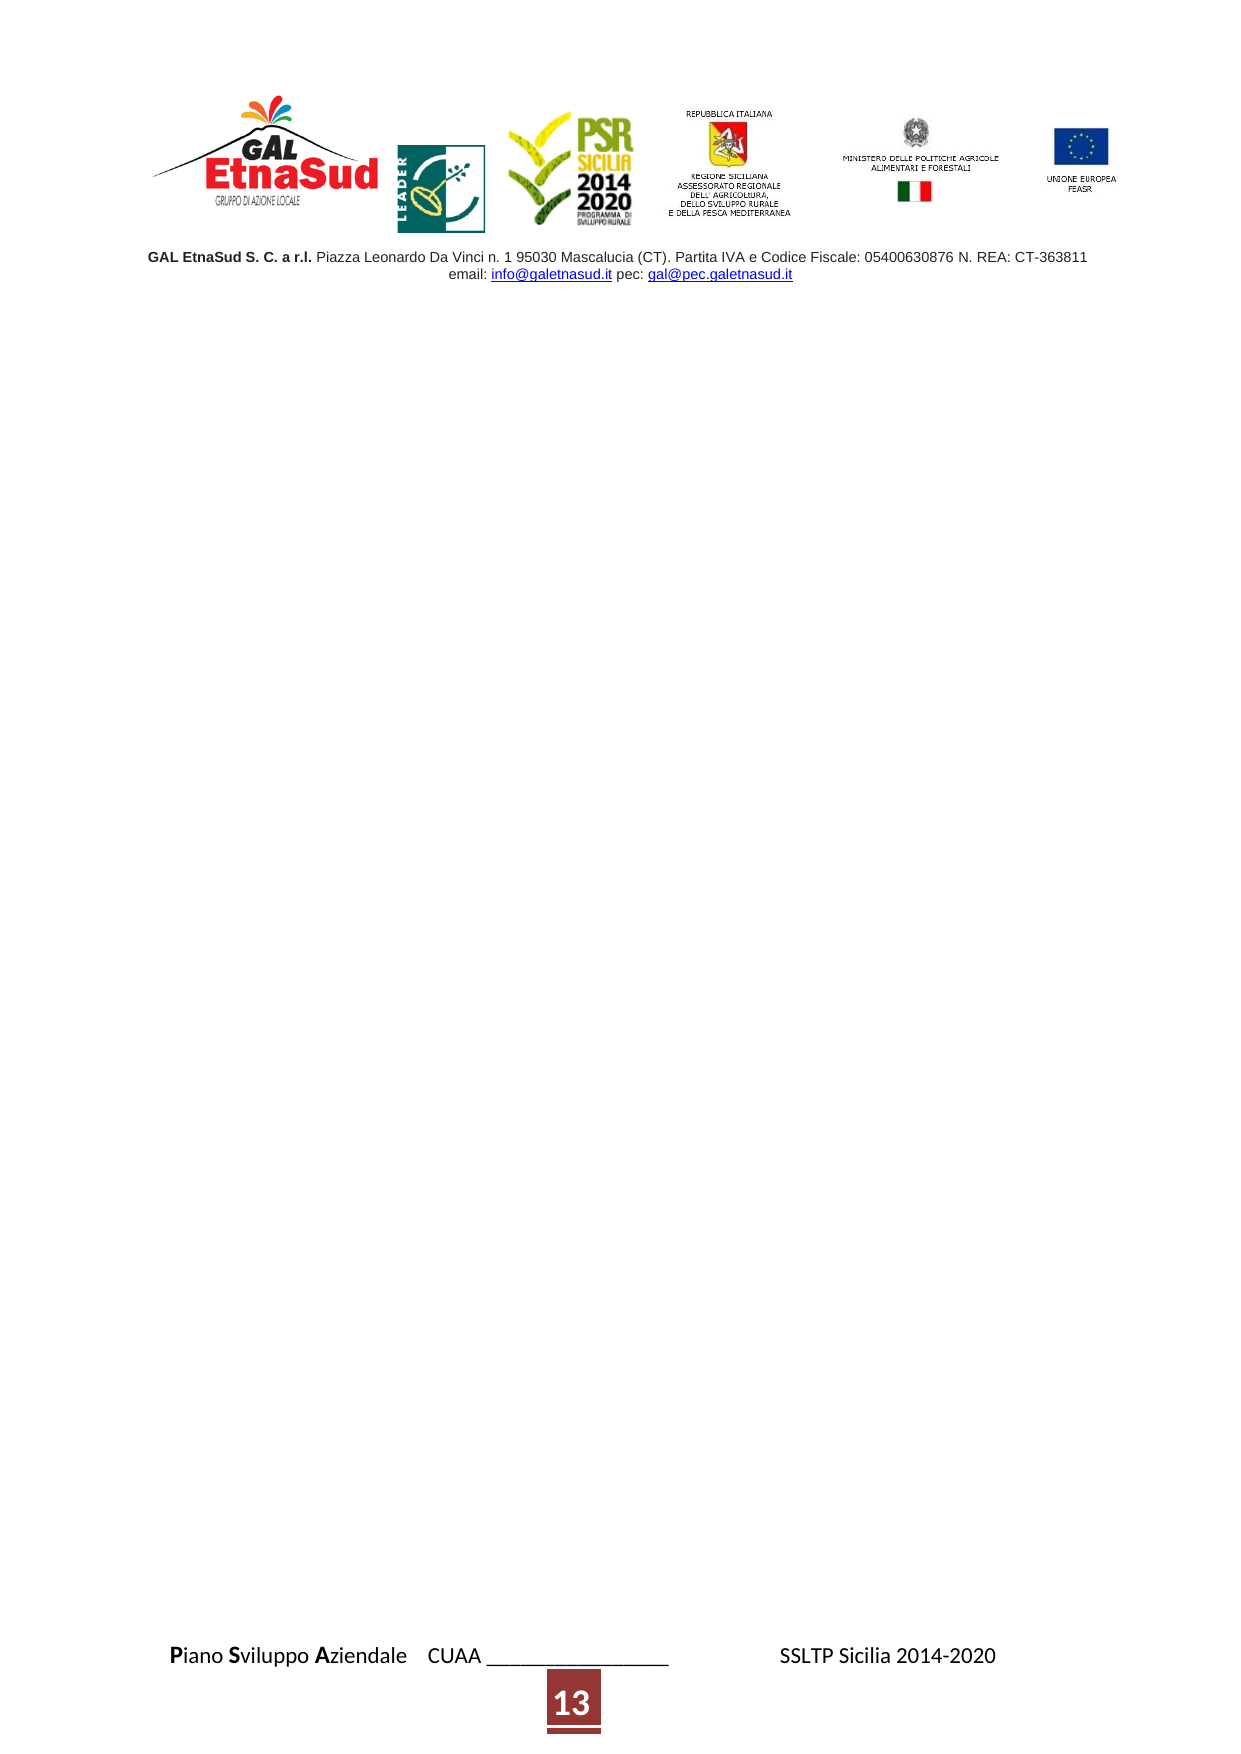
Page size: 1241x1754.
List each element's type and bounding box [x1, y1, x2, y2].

picture [500, 107, 645, 233]
picture [147, 88, 486, 233]
picture [663, 106, 1131, 227]
